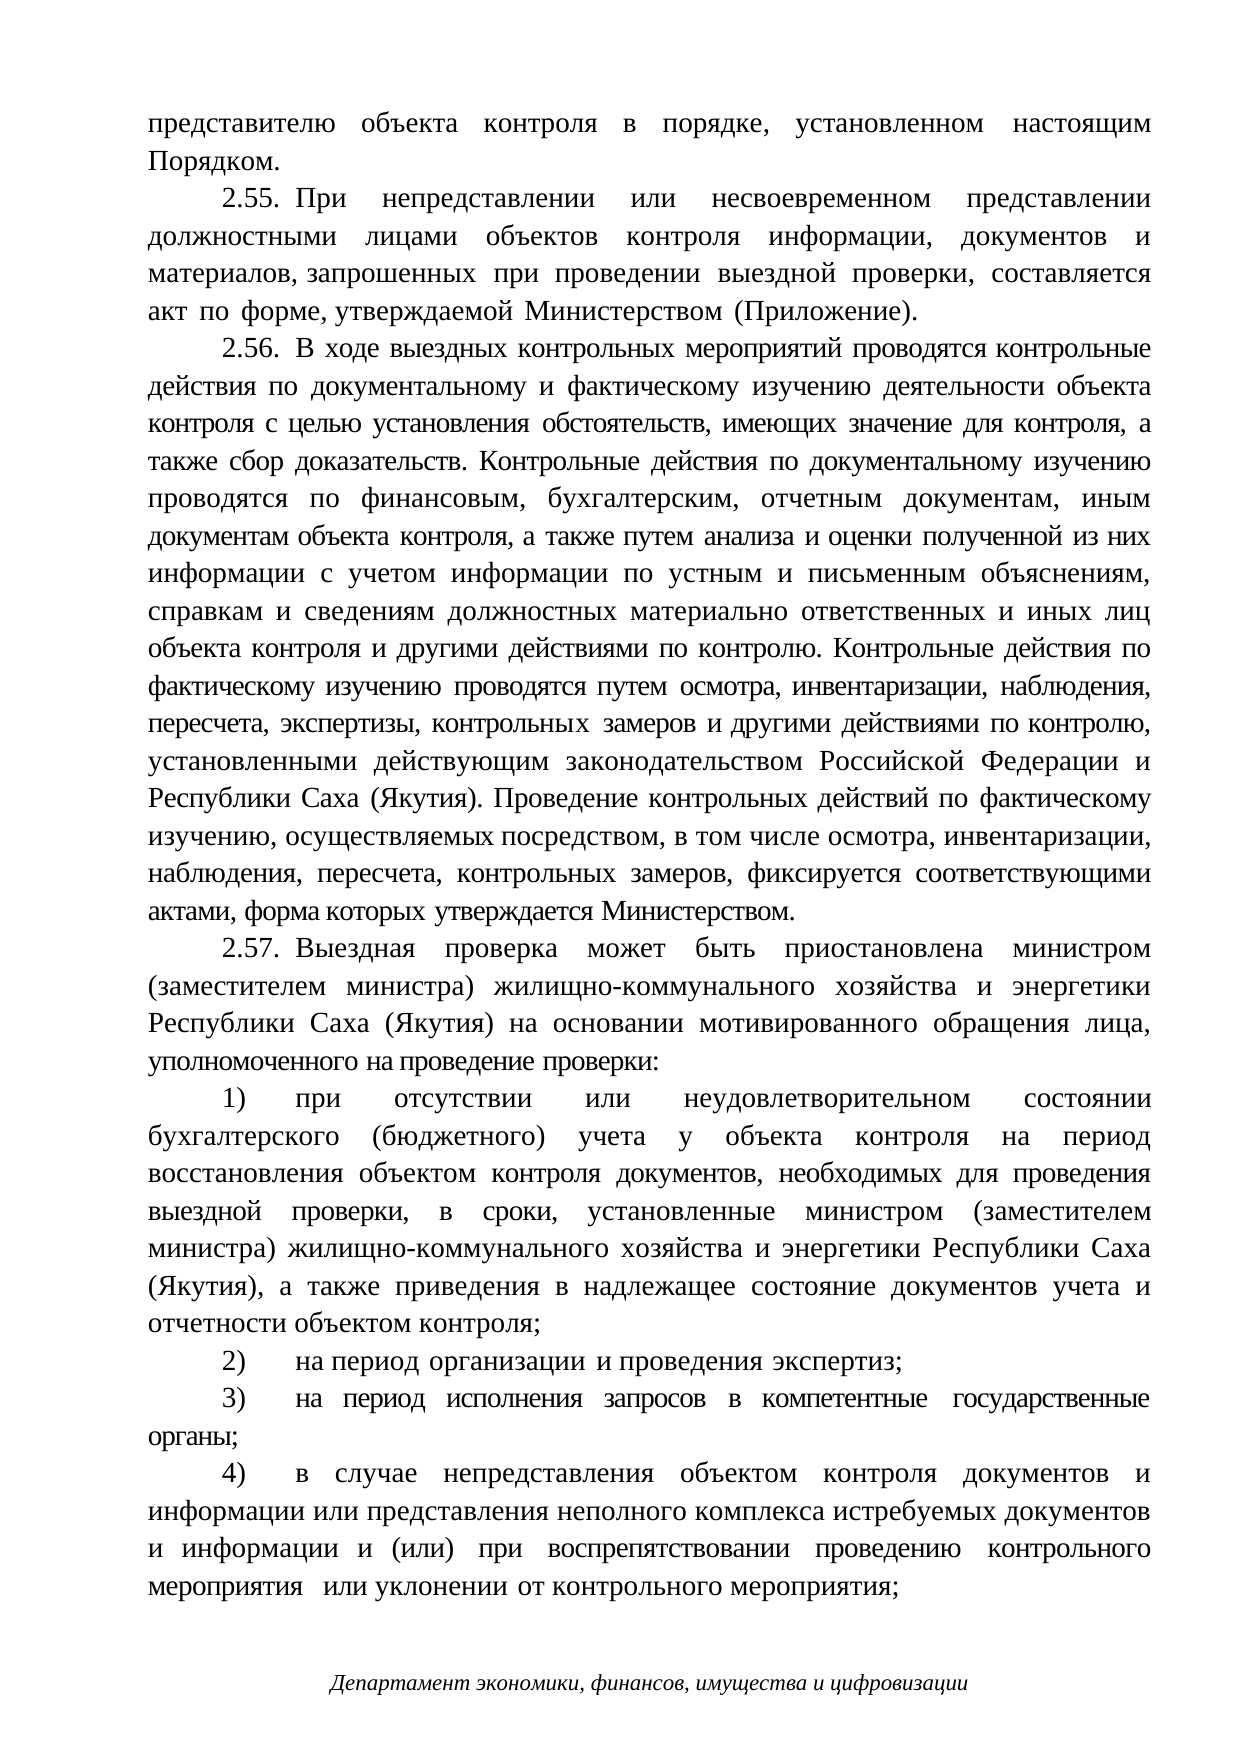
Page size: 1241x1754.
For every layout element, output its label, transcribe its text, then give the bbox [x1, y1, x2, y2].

list в случае непредставления объектом контроля документов и информации или представления неполного комплекса истребуемых документов и информации и (или) при воспрепятствовании проведению контрольного мероприятия или уклонении от контрольного мероприятия; [148, 1453, 1152, 1603]
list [148, 103, 1152, 178]
list на период организации и проведения экспертиз; [148, 1340, 1152, 1378]
list на период исполнения запросов в компетентные государственные органы; [148, 1378, 1152, 1453]
list При непредставлении или несвоевременном представлении должностными лицами объектов контроля информации, документов и материалов, запрошенных при проведении выездной проверки, составляется акт по форме, утверждаемой Министерством (Приложение). [148, 178, 1152, 328]
list при отсутствии или неудовлетворительном состоянии бухгалтерского (бюджетного) учета у объекта контроля на период восстановления объектом контроля документов, необходимых для проведения выездной проверки, в сроки, установленные министром (заместителем министра) жилищно-коммунального хозяйства и энергетики Республики Caxa (Якутия), а также приведения в надлежащее состояние документов учета и отчетности объектом контроля; [148, 1078, 1152, 1340]
list Выездная проверка может быть приостановлена министром (заместителем министра) жилищно-коммунального хозяйства и энергетики Республики Caxa (Якутия) на основании мотивированного обращения лица, уполномоченного на проведение проверки: [148, 928, 1152, 1078]
list В ходе выездных контрольных мероприятий проводятся контрольные действия по документальному и фактическому изучению деятельности объекта контроля с целью установления обстоятельств, имеющих значение для контроля, а также сбор доказательств. Контрольные действия по документальному изучению проводятся по финансовым, бухгалтерским, отчетным документам, иным документам объекта контроля, а также путем анализа и оценки полученной из них информации с учетом информации по устным и письменным объяснениям, справкам и сведениям должностных материально ответственных и иных лиц объекта контроля и другими действиями по контролю. Контрольные действия по фактическому изучению проводятся путем осмотра, инвентаризации, наблюдения, пересчета, экспертизы, контрольных замеров и другими действиями по контролю, установленными действующим законодательством Российской Федерации и Республики Caxa (Якутия). Проведение контрольных действий по фактическому изучению, осуществляемых посредством, в том числе осмотра, инвентаризации, наблюдения, пересчета, контрольных замеров, фиксируется соответствующими актами, форма которых утверждается Министерством. [148, 328, 1152, 928]
